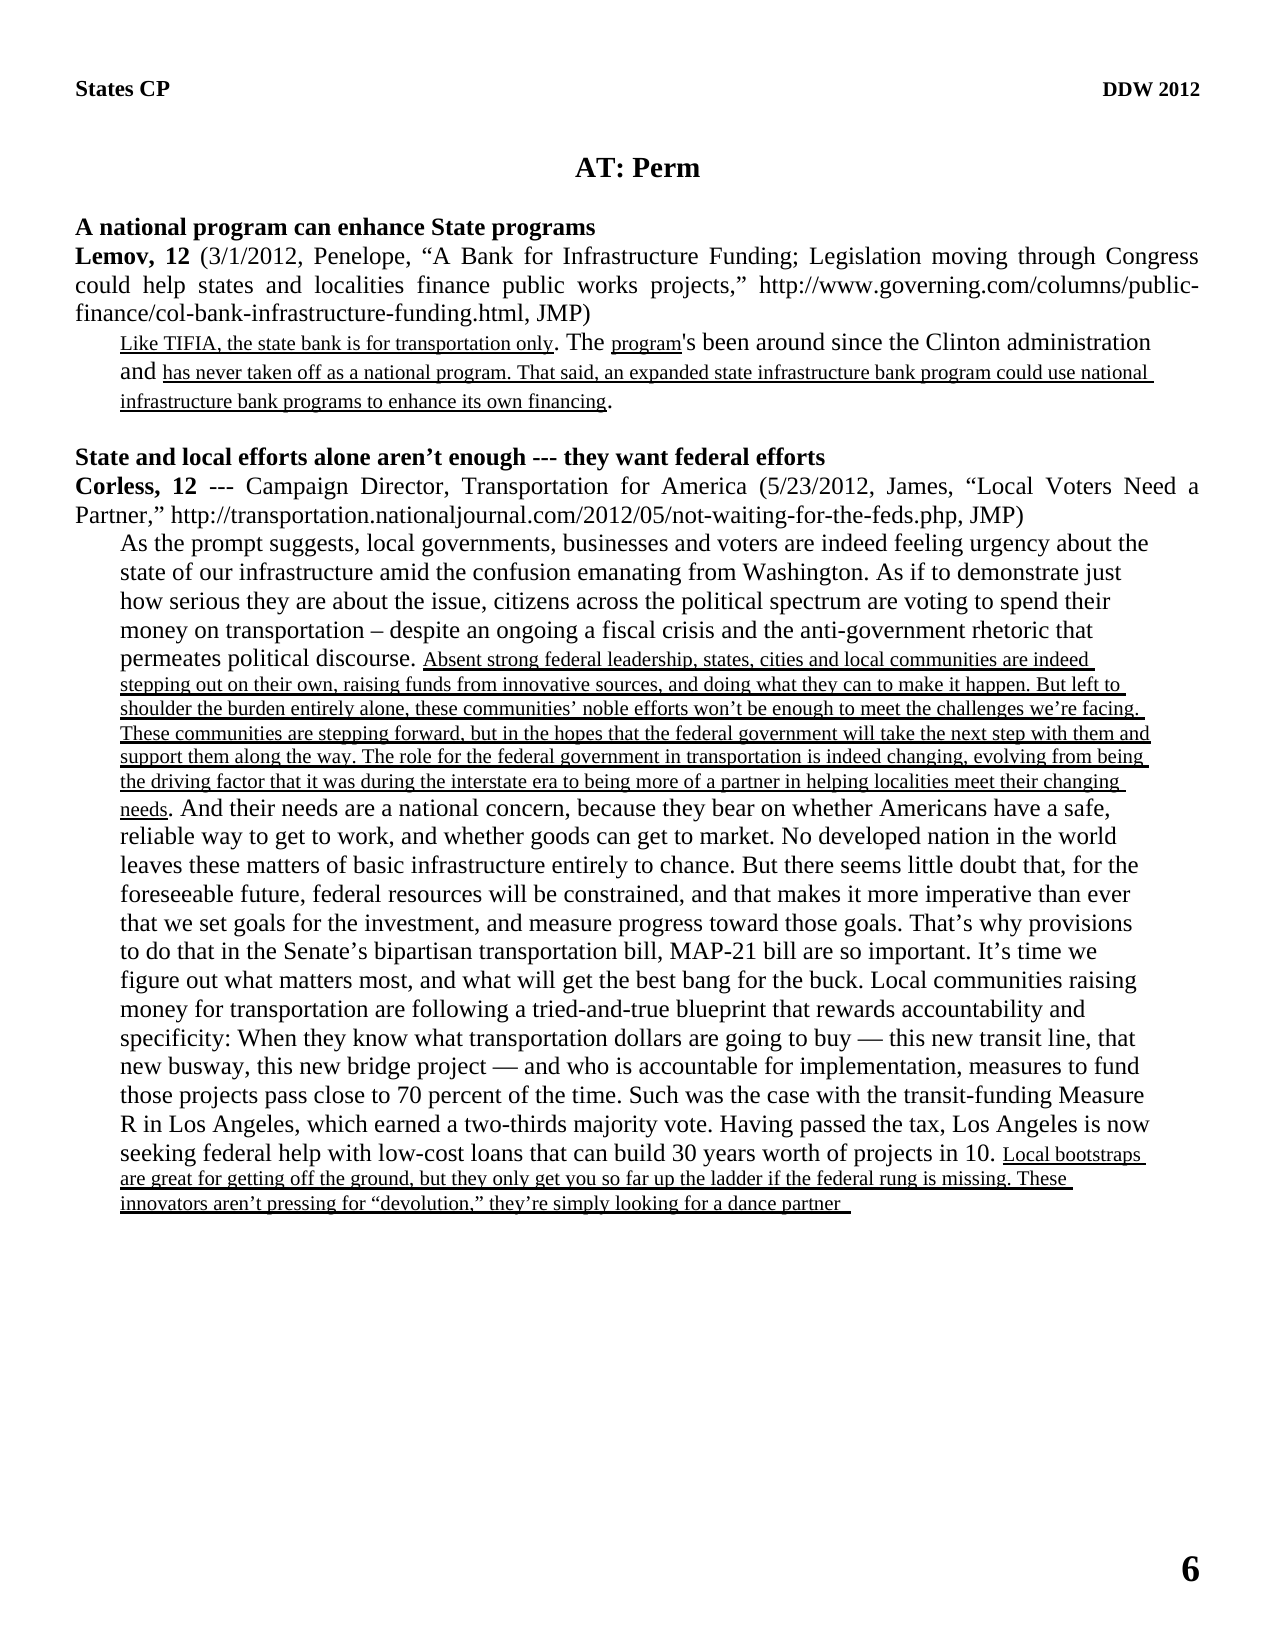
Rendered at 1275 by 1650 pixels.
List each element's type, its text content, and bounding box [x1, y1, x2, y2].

text Corless, 12 --- Campaign Director, Transportation for America (5/23/2012, James, “Local Voters Need a Partner,” http://transportation.nationaljournal.com/2012/05/not-waiting-for-the-feds.php, JMP) [75, 471, 1200, 528]
text Like TIFIA, the state bank is for transportation only. The program's been around since the Clinton administration and has never taken off as a national program. That said, an expanded state infrastructure bank program could use national infrastructure bank programs to enhance its own financing. [120, 327, 1155, 413]
text Lemov, 12 (3/1/2012, Penelope, “A Bank for Infrastructure Funding; Legislation moving through Congress could help states and localities finance public works projects,” http://www.governing.com/columns/public-finance/col-bank-infrastructure-funding.html, JMP) [75, 241, 1200, 327]
text AT: Perm [75, 150, 1200, 183]
text A national program can enhance State programs [75, 212, 1200, 241]
text As the prompt suggests, local governments, businesses and voters are indeed feeling urgency about the state of our infrastructure amid the confusion emanating from Washington. As if to demonstrate just how serious they are about the issue, citizens across the political spectrum are voting to spend their money on transportation – despite an ongoing a fiscal crisis and the anti-government rhetoric that permeates political discourse. Absent strong federal leadership, states, cities and local communities are indeed stepping out on their own, raising funds from innovative sources, and doing what they can to make it happen. But left to shoulder the burden entirely alone, these communities’ noble efforts won’t be enough to meet the challenges we’re facing. These communities are stepping forward, but in the hopes that the federal government will take the next step with them and support them along the way. The role for the federal government in transportation is indeed changing, evolving from being the driving factor that it was during the interstate era to being more of a partner in helping localities meet their changing needs. And their needs are a national concern, because they bear on whether Americans have a safe, reliable way to get to work, and whether goods can get to market. No developed nation in the world leaves these matters of basic infrastructure entirely to chance. But there seems little doubt that, for the foreseeable future, federal resources will be constrained, and that makes it more imperative than ever that we set goals for the investment, and measure progress toward those goals. That’s why provisions to do that in the Senate’s bipartisan transportation bill, MAP-21 bill are so important. It’s time we figure out what matters most, and what will get the best bang for the buck. Local communities raising money for transportation are following a tried-and-true blueprint that rewards accountability and specificity: When they know what transportation dollars are going to buy — this new transit line, that new busway, this new bridge project — and who is accountable for implementation, measures to fund those projects pass close to 70 percent of the time. Such was the case with the transit-funding Measure R in Los Angeles, which earned a two-thirds majority vote. Having passed the tax, Los Angeles is now seeking federal help with low-cost loans that can build 30 years worth of projects in 10. Local bootstraps are great for getting off the ground, but they only get you so far up the ladder if the federal rung is missing. These innovators aren’t pressing for “devolution,” they’re simply looking for a dance partner [120, 528, 1155, 1214]
text State and local efforts alone aren’t enough --- they want federal efforts [75, 442, 1200, 471]
